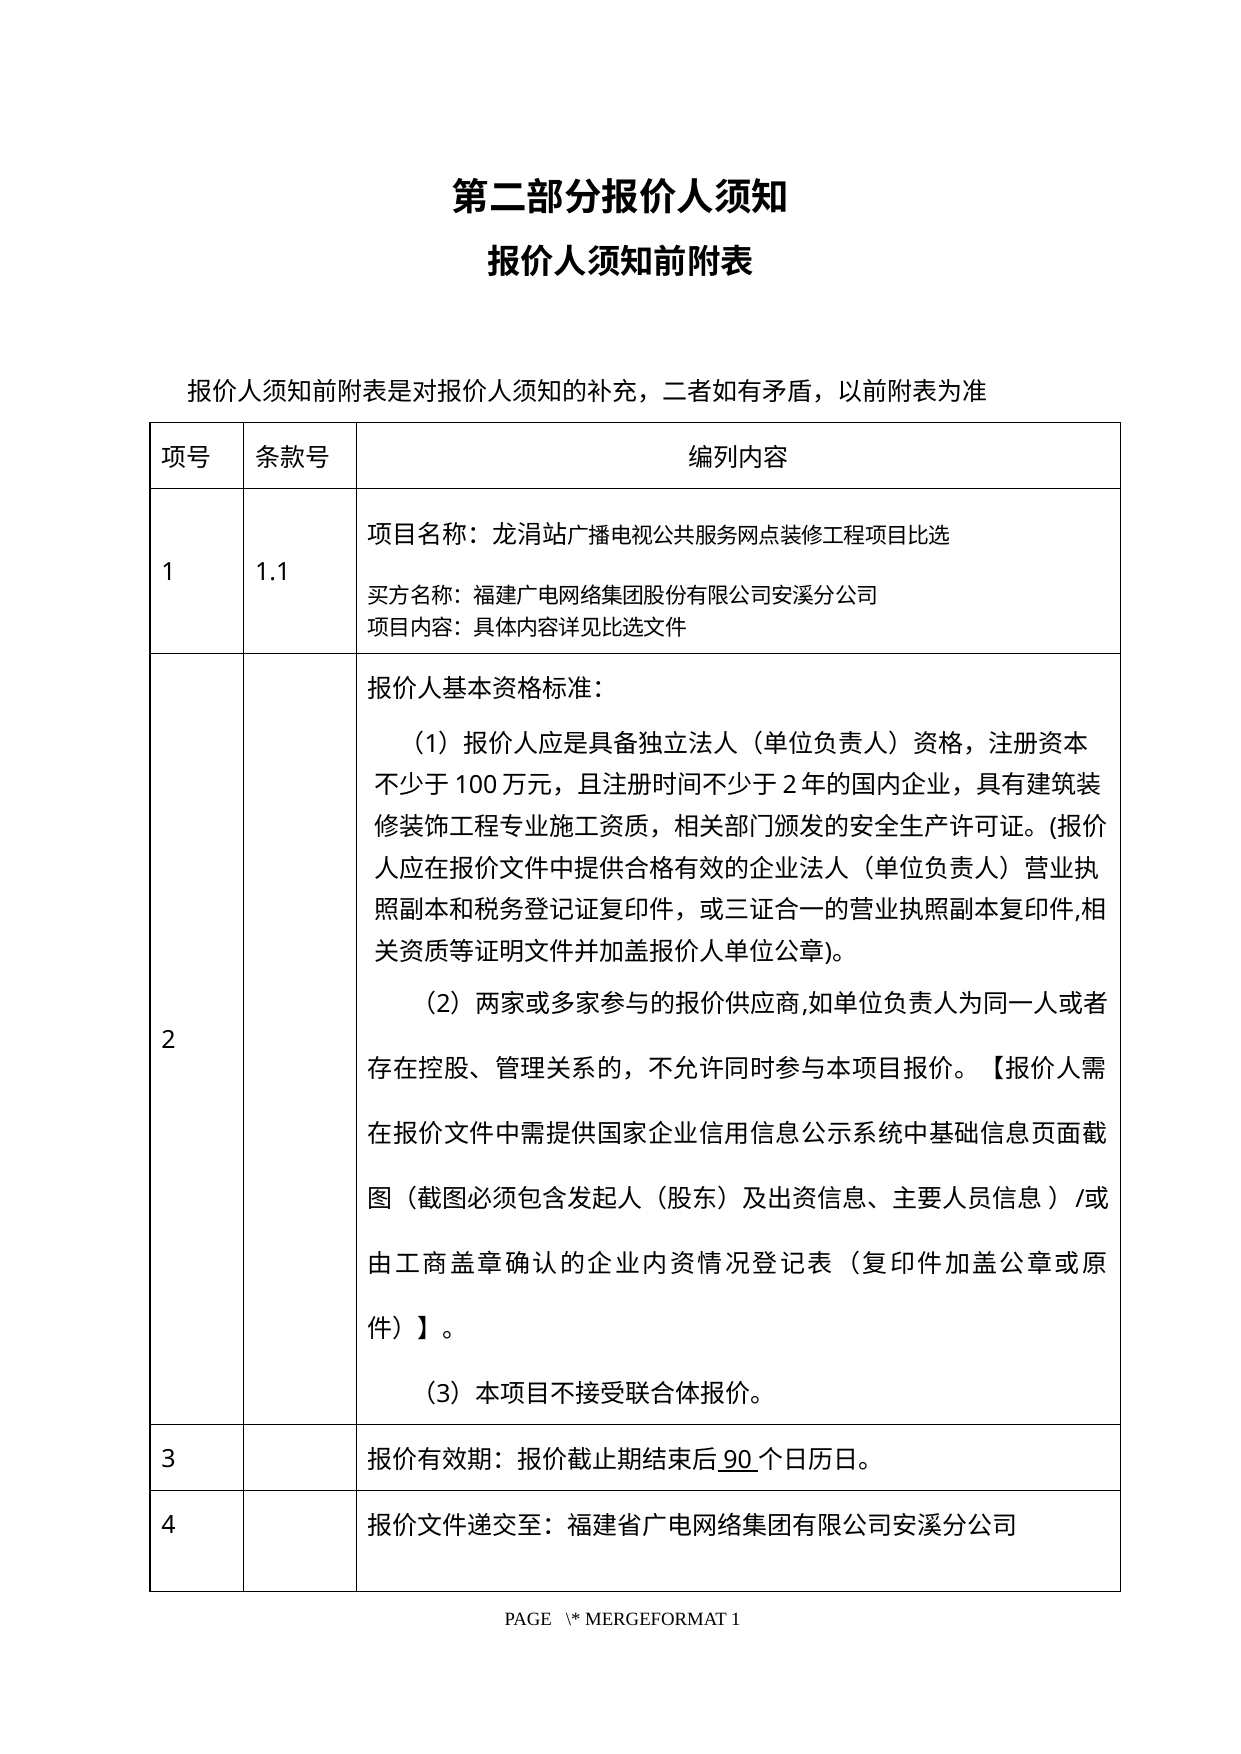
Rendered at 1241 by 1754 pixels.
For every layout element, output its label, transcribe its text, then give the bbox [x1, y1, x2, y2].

table_cell 1.1 [244, 489, 356, 653]
text 报价人须知前附表是对报价人须知的补充，二者如有矛盾，以前附表为准 [187, 357, 1053, 422]
table_cell 报价有效期：报价截止期结束后 90 个日历日。 [357, 1425, 1120, 1490]
table_cell 3 [151, 1425, 243, 1490]
table_cell 2 [151, 654, 243, 1424]
table_cell [244, 1425, 356, 1490]
text 第二部分报价人须知 [187, 162, 1053, 227]
table_cell 报价人基本资格标准： 报价人应是具备独立法人（单位负责人）资格，注册资本不少于100万元，且注册时间不少于2年的国内企业，具有建筑装修装饰工程专业施工资质，相关部门颁发的安全生产许可证。(报价人应在报价文件中提供合格有效的企业法人（单位负责人）营业执照副本和税务登记证复印件，或三证合一的营业执照副本复印件,相关资质等证明文件并加盖报价人单位公章)。 （2）两家或多家参与的报价供应商,如单位负责人为同一人或者存在控股、管理关系的，不允许同时参与本项目报价。【报价人需在报价文件中需提供国家企业信用信息公示系统中基础信息页面截图（截图必须包含发起人（股东）及出资信息、主要人员信息 ）/或由工商盖章确认的企业内资情况登记表（复印件加盖公章或原件）】。 （3）本项目不接受联合体报价。 [357, 654, 1120, 1424]
table_cell [244, 1491, 356, 1591]
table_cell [357, 1491, 1120, 1591]
table_header 项号 [151, 423, 243, 488]
table_cell 项目名称：龙涓站广播电视公共服务网点装修工程项目比选 买方名称：福建广电网络集团股份有限公司安溪分公司 项目内容：具体内容详见比选文件 [357, 489, 1120, 653]
table_header 编列内容 [357, 423, 1120, 488]
table_cell 4 [151, 1491, 243, 1591]
table_cell [244, 654, 356, 1424]
table_cell 1 [151, 489, 243, 653]
text 报价人须知前附表 [187, 227, 1053, 292]
table_header 条款号 [244, 423, 356, 488]
